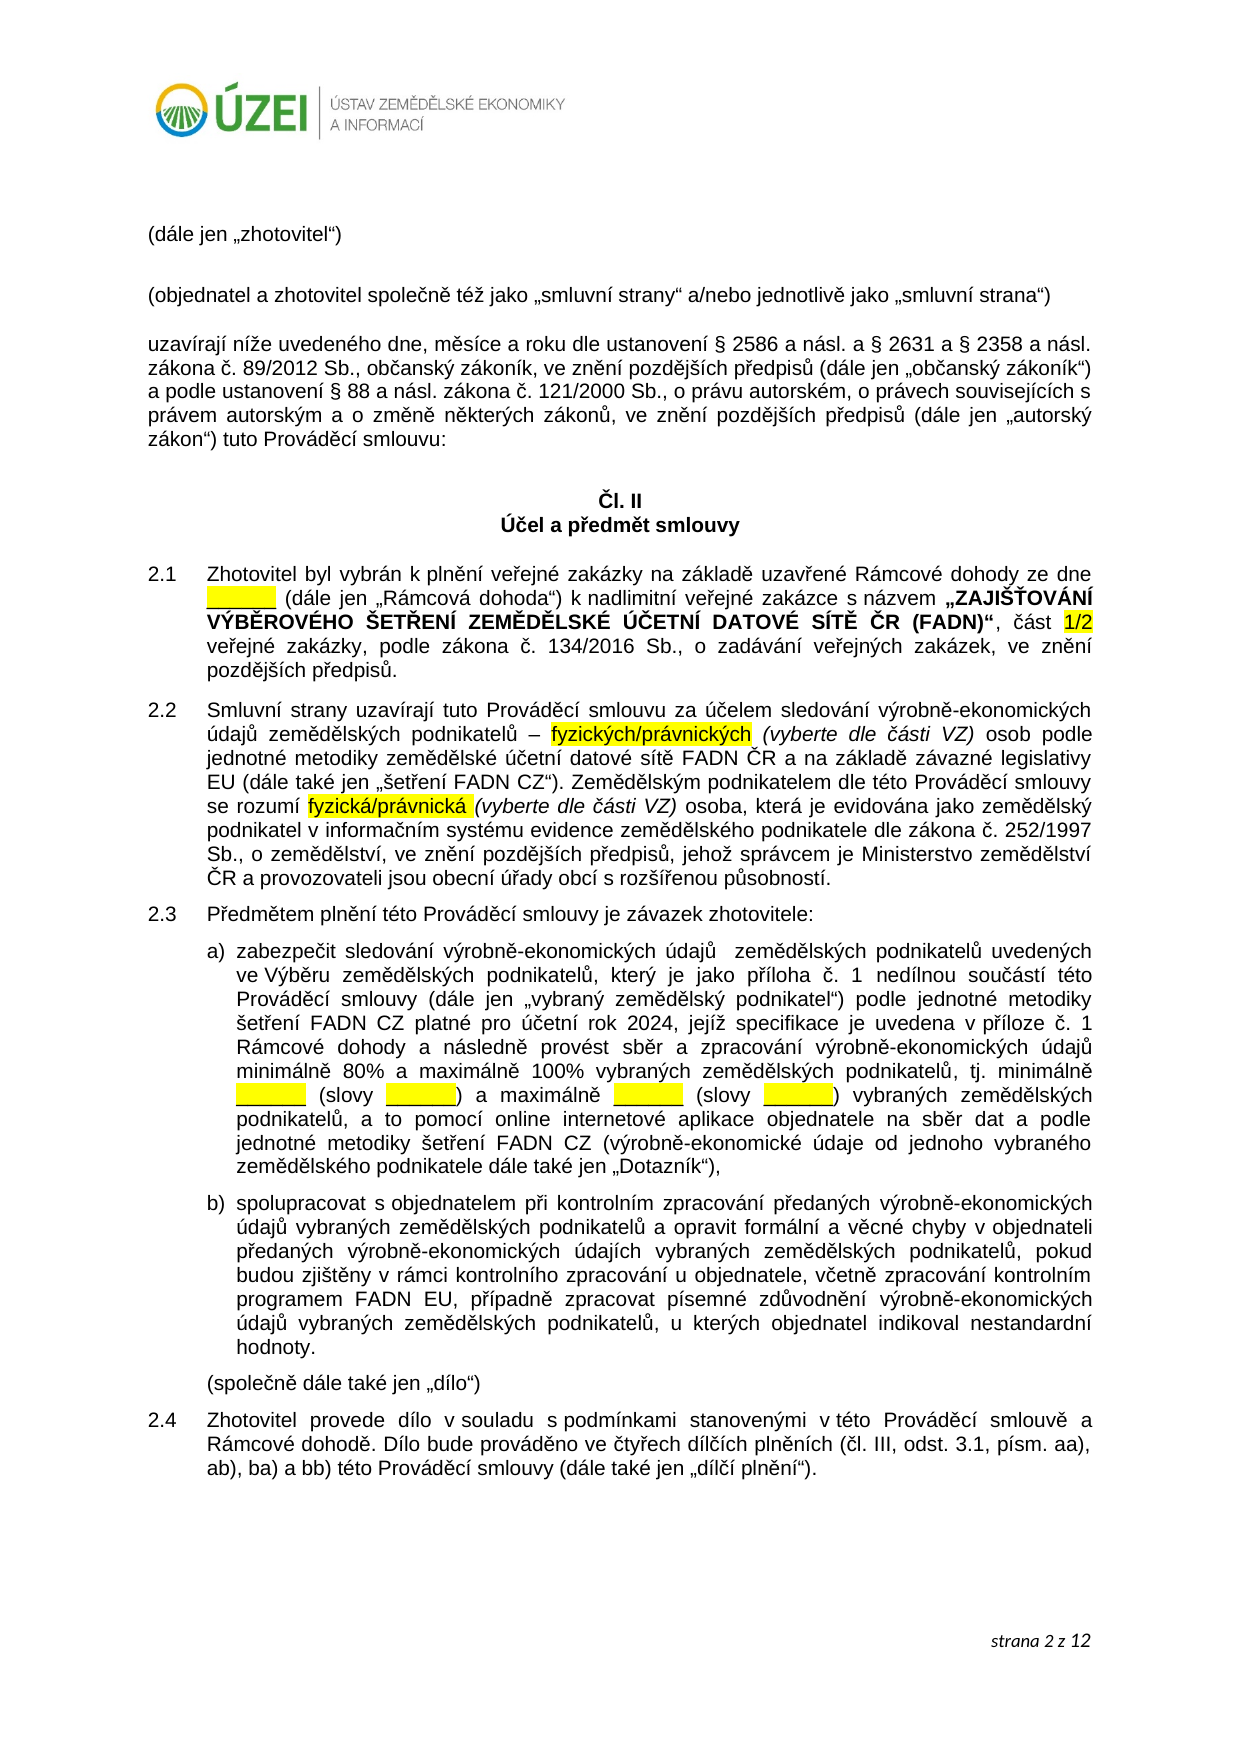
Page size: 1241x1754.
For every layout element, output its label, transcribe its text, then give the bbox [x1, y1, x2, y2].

text (objednatel a zhotovitel společně též jako „smluvní strany“ a/nebo jednotlivě jako „smluvní strana“) [148, 282, 1093, 306]
text Čl. II [148, 489, 1093, 513]
text Účel a předmět smlouvy [148, 513, 1093, 537]
text (dále jen „zhotovitel“) [148, 222, 1093, 246]
text 2.2 Smluvní strany uzavírají tuto Prováděcí smlouvu za účelem sledování výrobně-ekonomických údajů zemědělských podnikatelů – fyzických/právnických (vyberte dle části VZ) osob podle jednotné metodiky zemědělské účetní datové sítě FADN ČR a na základě závazné legislativy EU (dále také jen „šetření FADN CZ“). Zemědělským podnikatelem dle této Prováděcí smlouvy se rozumí fyzická/právnická (vyberte dle části VZ) osoba, která je evidována jako zemědělský podnikatel v informačním systému evidence zemědělského podnikatele dle zákona č. 252/1997 Sb., o zemědělství, ve znění pozdějších předpisů, jehož správcem je Ministerstvo zemědělství ČR a provozovateli jsou obecní úřady obcí s rozšířenou působností. [148, 698, 1093, 890]
text uzavírají níže uvedeného dne, měsíce a roku dle ustanovení § 2586 a násl. a § 2631 a § 2358 a násl. zákona č. 89/2012 Sb., občanský zákoník, ve znění pozdějších předpisů (dále jen „občanský zákoník“) a podle ustanovení § 88 a násl. zákona č. 121/2000 Sb., o právu autorském, o právech souvisejících s právem autorským a o změně některých zákonů, ve znění pozdějších předpisů (dále jen „autorský zákon“) tuto Prováděcí smlouvu: [148, 331, 1093, 451]
text 2.4 Zhotovitel provede dílo v souladu s podmínkami stanovenými v této Prováděcí smlouvě a Rámcové dohodě. Dílo bude prováděno ve čtyřech dílčích plněních (čl. III, odst. 3.1, písm. aa), ab), ba) a bb) této Prováděcí smlouvy (dále také jen „dílčí plnění“). [148, 1407, 1093, 1479]
text b) spolupracovat s objednatelem při kontrolním zpracování předaných výrobně-ekonomických údajů vybraných zemědělských podnikatelů a opravit formální a věcné chyby v objednateli předaných výrobně-ekonomických údajích vybraných zemědělských podnikatelů, pokud budou zjištěny v rámci kontrolního zpracování u objednatele, včetně zpracování kontrolním programem FADN EU, případně zpracovat písemné zdůvodnění výrobně-ekonomických údajů vybraných zemědělských podnikatelů, u kterých objednatel indikoval nestandardní hodnoty. [207, 1191, 1093, 1358]
picture [147, 73, 574, 146]
text 2.1 Zhotovitel byl vybrán k plnění veřejné zakázky na základě uzavřené Rámcové dohody ze dne ______ (dále jen „Rámcová dohoda“) k nadlimitní veřejné zakázce s názvem „Zajišťování výběrového šetření Zemědělské účetní datové sítě ČR (FADN)“, část 1/2 veřejné zakázky, podle zákona č. 134/2016 Sb., o zadávání veřejných zakázek, ve znění pozdějších předpisů. [148, 562, 1093, 681]
text (společně dále také jen „dílo“) [207, 1371, 1093, 1395]
text 2.3 Předmětem plnění této Prováděcí smlouvy je závazek zhotovitele: [148, 902, 1093, 926]
text a) zabezpečit sledování výrobně-ekonomických údajů zemědělských podnikatelů uvedených ve Výběru zemědělských podnikatelů, který je jako příloha č. 1 nedílnou součástí této Prováděcí smlouvy (dále jen „vybraný zemědělský podnikatel“) podle jednotné metodiky šetření FADN CZ platné pro účetní rok 2024, jejíž specifikace je uvedena v příloze č. 1 Rámcové dohody a následně provést sběr a zpracování výrobně-ekonomických údajů minimálně 80% a maximálně 100% vybraných zemědělských podnikatelů, tj. minimálně ______ (slovy ______) a maximálně ______ (slovy ______) vybraných zemědělských podnikatelů, a to pomocí online internetové aplikace objednatele na sběr dat a podle jednotné metodiky šetření FADN CZ (výrobně-ekonomické údaje od jednoho vybraného zemědělského podnikatele dále také jen „Dotazník“), [207, 939, 1093, 1178]
